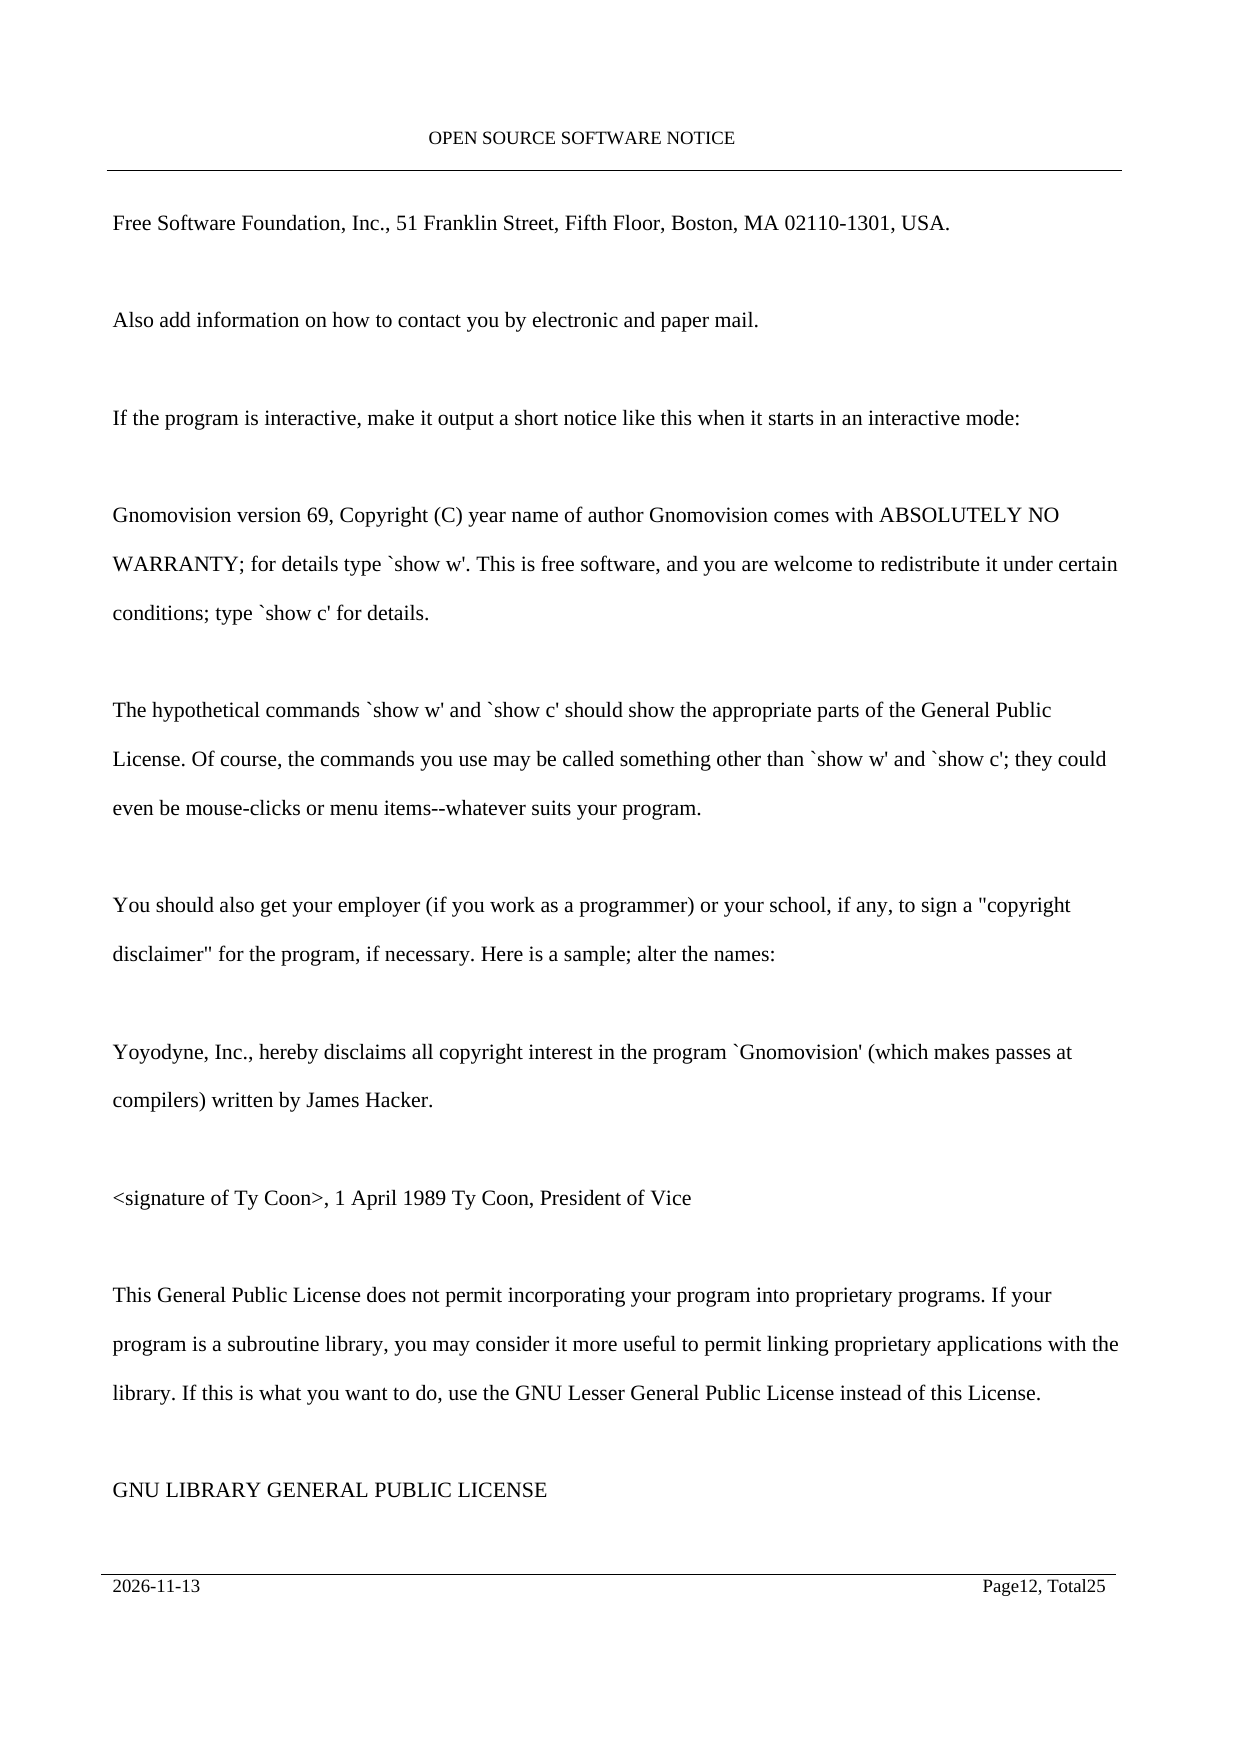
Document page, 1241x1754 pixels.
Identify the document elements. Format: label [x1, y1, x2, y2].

text [112, 206, 1128, 1506]
